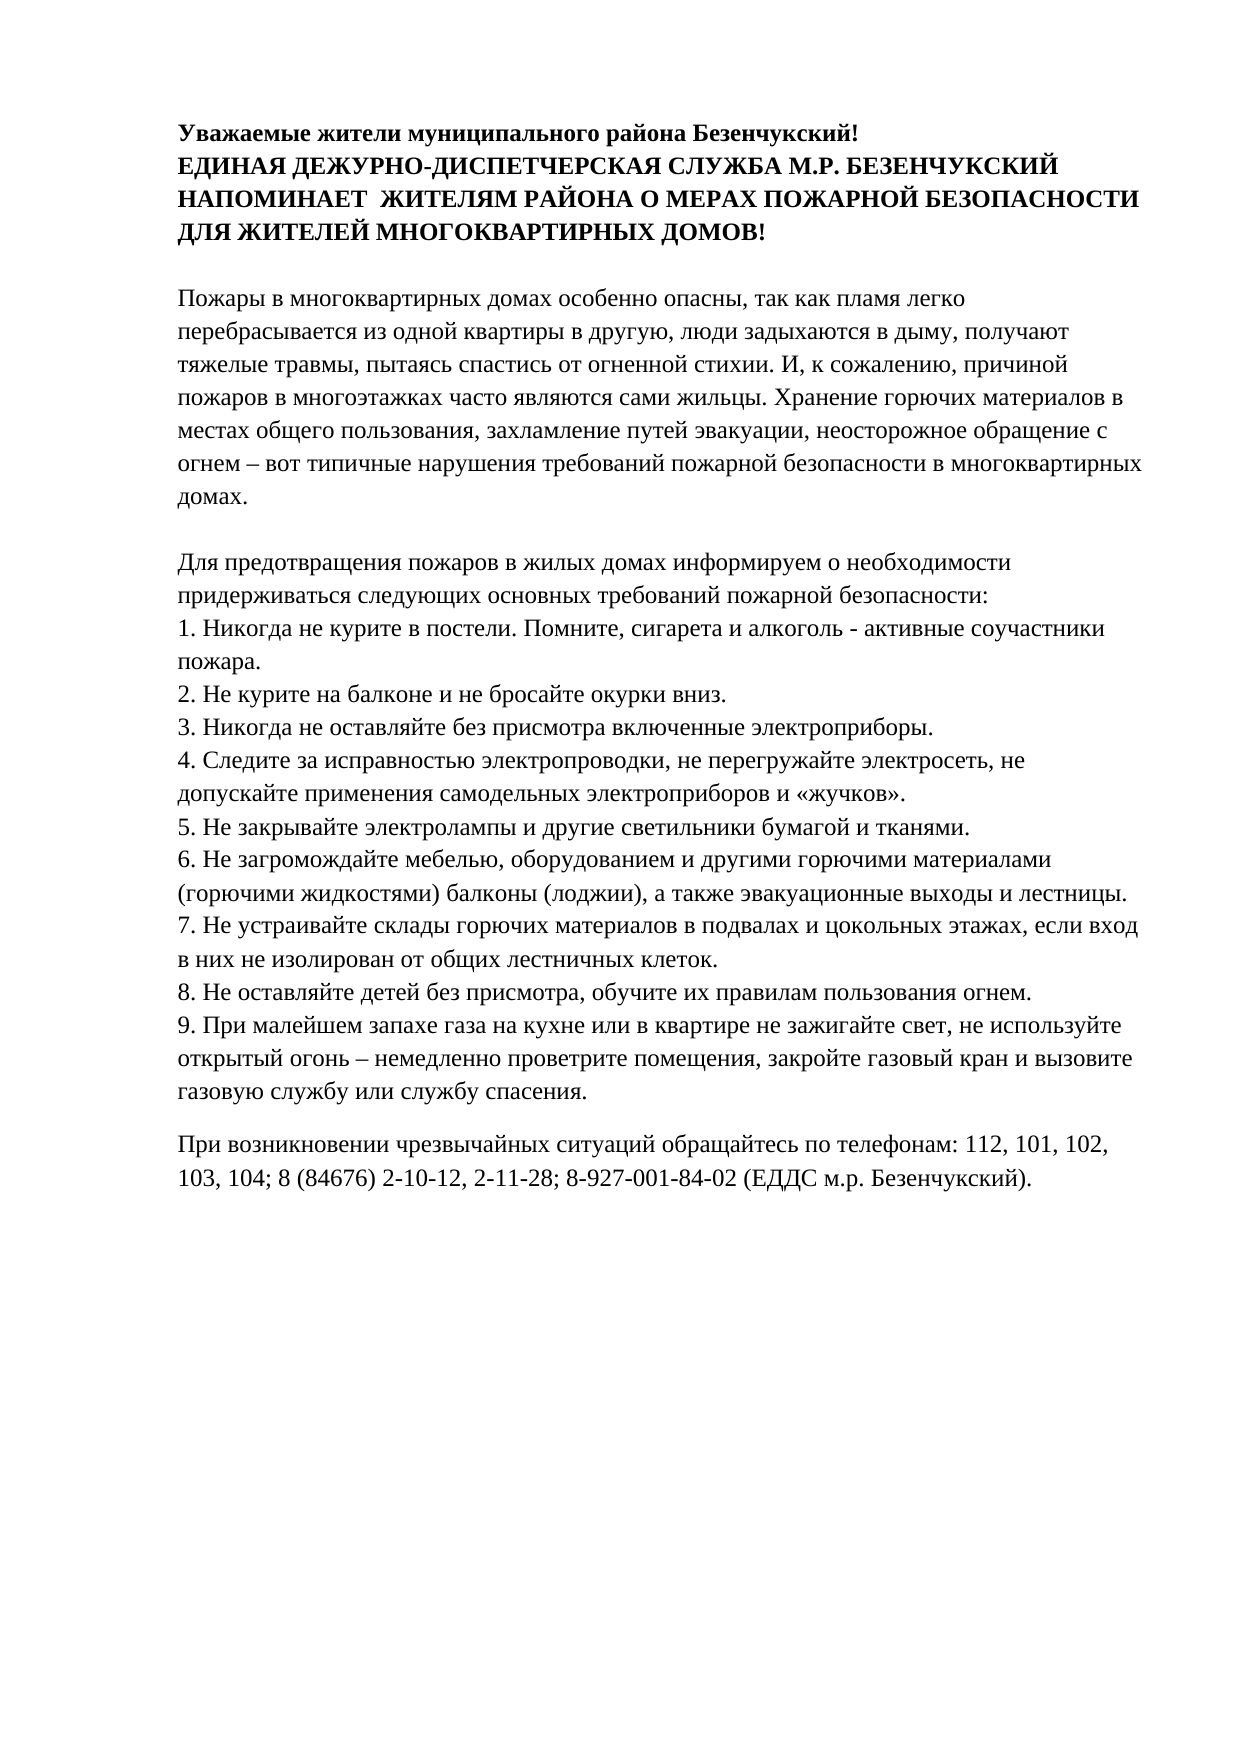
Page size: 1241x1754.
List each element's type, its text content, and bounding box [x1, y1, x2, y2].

text Уважаемые жители муниципального района Безенчукский! ЕДИНАЯ ДЕЖУРНО-ДИСПЕТЧЕРСКАЯ СЛУЖБА М.Р. БЕЗЕНЧУКСКИЙ НАПОМИНАЕТ ЖИТЕЛЯМ РАЙОНА О МЕРАХ ПОЖАРНОЙ БЕЗОПАСНОСТИ ДЛЯ ЖИТЕЛЕЙ МНОГОКВАРТИРНЫХ ДОМОВ! Пожары в многоквартирных домах особенно опасны, так как пламя легко перебрасывается из одной квартиры в другую, люди задыхаются в дыму, получают тяжелые травмы, пытаясь спастись от огненной стихии. И, к сожалению, причиной пожаров в многоэтажках часто являются сами жильцы. Хранение горючих материалов в местах общего пользования, захламление путей эвакуации, неосторожное обращение с огнем – вот типичные нарушения требований пожарной безопасности в многоквартирных домах. Для предотвращения пожаров в жилых домах информируем о необходимости придерживаться следующих основных требований пожарной безопасности: 1. Никогда не курите в постели. Помните, сигарета и алкоголь - активные соучастники пожара. 2. Не курите на балконе и не бросайте окурки вниз. 3. Никогда не оставляйте без присмотра включенные электроприборы. 4. Следите за исправностью электропроводки, не перегружайте электросеть, не допускайте применения самодельных электроприборов и «жучков». 5. Не закрывайте электролампы и другие светильники бумагой и тканями. 6. Не загромождайте мебелью, оборудованием и другими горючими материалами (горючими жидкостями) балконы (лоджии), а также эвакуационные выходы и лестницы. 7. Не устраивайте склады горючих материалов в подвалах и цокольных этажах, если вход в них не изолирован от общих лестничных клеток. 8. Не оставляйте детей без присмотра, обучите их правилам пользования огнем. 9. При малейшем запахе газа на кухне или в квартире не зажигайте свет, не используйте открытый огонь – немедленно проветрите помещения, закройте газовый кран и вызовите газовую службу или службу спасения. [177, 118, 1152, 1104]
text При возникновении чрезвычайных ситуаций обращайтесь по телефонам: 112, 101, 102, 103, 104; 8 (84676) 2-10-12, 2-11-28; 8-927-001-84-02 (ЕДДС м.р. Безенчукский). [177, 1129, 1152, 1191]
